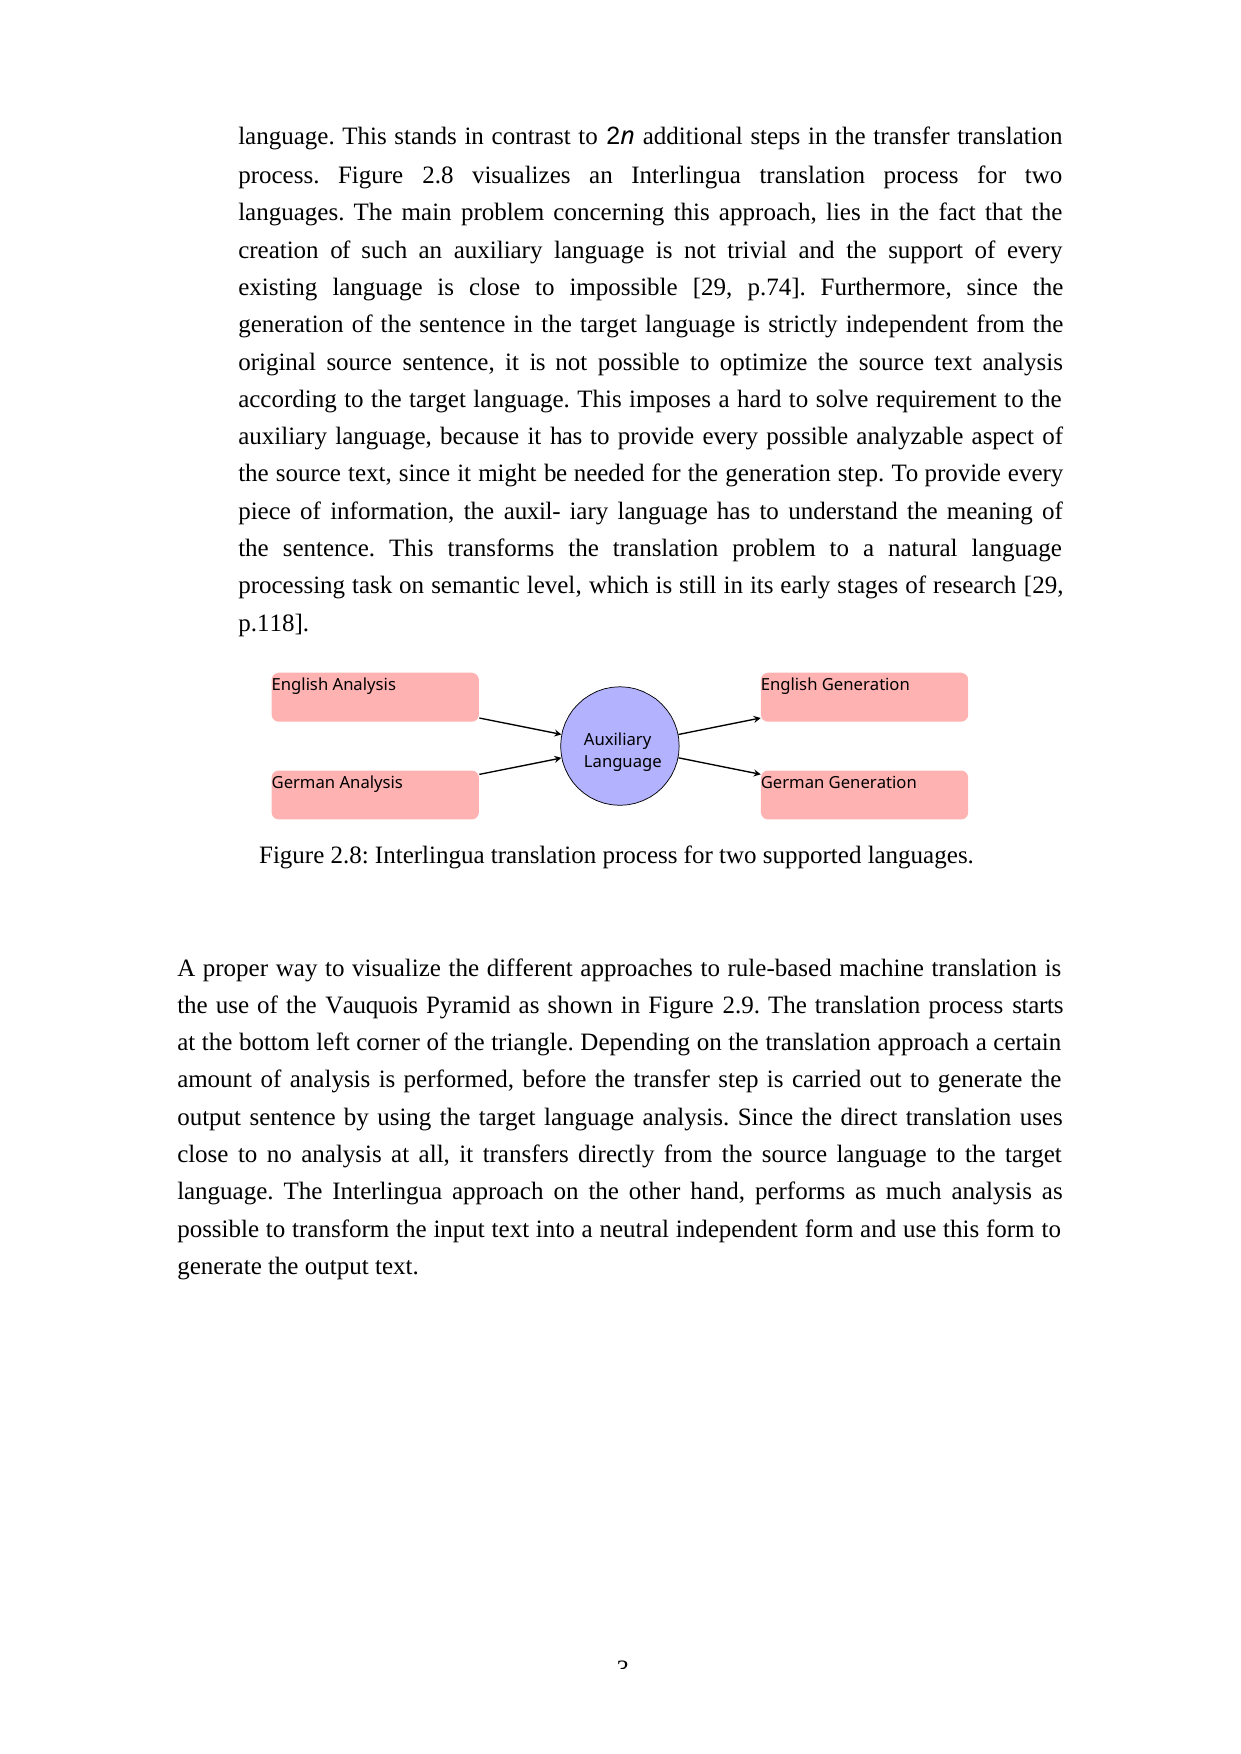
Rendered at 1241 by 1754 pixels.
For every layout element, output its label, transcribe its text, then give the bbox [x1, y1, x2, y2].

text A proper way to visualize the different approaches to rule-based machine translation is the use of the Vauquois Pyramid as shown in Figure 2.9. The translation process starts at the bottom left corner of the triangle. Depending on the translation approach a certain amount of analysis is performed, before the transfer step is carried out to generate the output sentence by using the target language analysis. Since the direct translation uses close to no analysis at all, it transfers directly from the source language to the target language. The Interlingua approach on the other hand, performs as much analysis as possible to transform the input text into a neutral independent form and use this form to generate the output text. [177, 953, 1063, 1280]
text Figure 2.8: Interlingua translation process for two supported languages. [52, 840, 1181, 869]
text language. This stands in contrast to 2n additional steps in the transfer translation process. Figure 2.8 visualizes an Interlingua translation process for two languages. The main problem concerning this approach, lies in the fact that the creation of such an auxiliary language is not trivial and the support of every existing language is close to impossible [29, p.74]. Furthermore, since the generation of the sentence in the target language is strictly independent from the original source sentence, it is not possible to optimize the source text analysis according to the target language. This imposes a hard to solve requirement to the auxiliary language, because it has to provide every possible analyzable aspect of the source text, since it might be needed for the generation step. To provide every piece of information, the auxil- iary language has to understand the meaning of the sentence. This transforms the translation problem to a natural language processing task on semantic level, which is still in its early stages of research [29, p.118]. [238, 118, 1063, 636]
